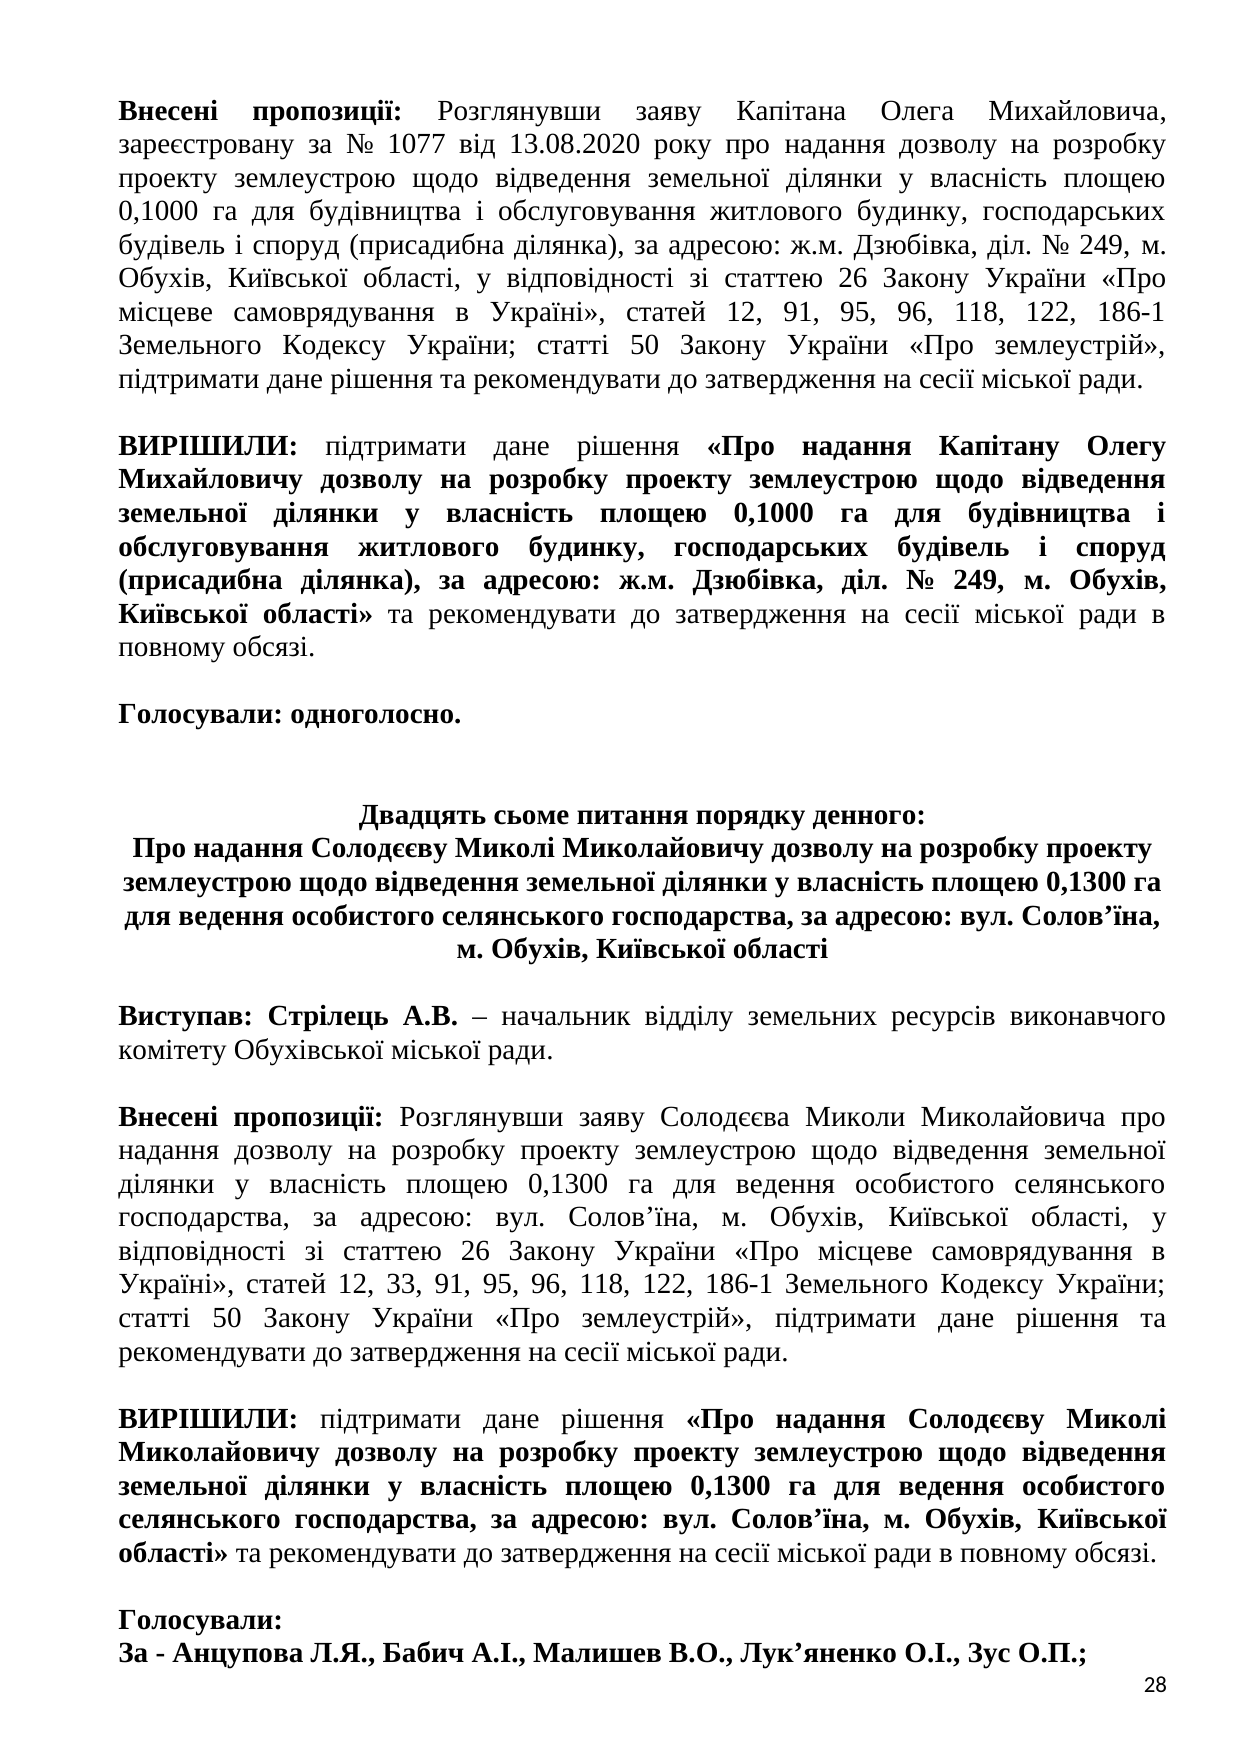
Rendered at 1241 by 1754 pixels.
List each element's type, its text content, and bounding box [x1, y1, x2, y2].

text За - Анцупова Л.Я., Бабич А.І., Малишев В.О., Лук’яненко О.І., Зус О.П.; [118, 1636, 1167, 1669]
list Внесені пропозиції: Розглянувши заяву Капітана Олега Михайловича, зареєстровану за № 1077 від 13.08.2020 року про надання дозволу на розробку проекту землеустрою щодо відведення земельної ділянки у власність площею 0,1000 га для будівництва і обслуговування житлового будинку, господарських будівель і споруд (присадибна ділянка), за адресою: ж.м. Дзюбівка, діл. № 249, м. Обухів, Київської області, у відповідності зі статтею 26 Закону України «Про місцеве самоврядування в Україні», статей 12, 91, 95, 96, 118, 122, 186-1 Земельного Кодексу України; статті 50 Закону України «Про землеустрій», підтримати дане рішення та рекомендувати до затвердження на сесії міської ради. [118, 93, 1167, 394]
list Внесені пропозиції: Розглянувши заяву Солодєєва Миколи Миколайовича про надання дозволу на розробку проекту землеустрою щодо відведення земельної ділянки у власність площею 0,1300 га для ведення особистого селянського господарства, за адресою: вул. Солов’їна, м. Обухів, Київської області, у відповідності зі статтею 26 Закону України «Про місцеве самоврядування в Україні», статей 12, 33, 91, 95, 96, 118, 122, 186-1 Земельного Кодексу України; статті 50 Закону України «Про землеустрій», підтримати дане рішення та рекомендувати до затвердження на сесії міської ради. [118, 1099, 1167, 1367]
text ВИРІШИЛИ: підтримати дане рішення «Про надання Капітану Олегу Михайловичу дозволу на розробку проекту землеустрою щодо відведення земельної ділянки у власність площею 0,1000 га для будівництва і обслуговування житлового будинку, господарських будівель і споруд (присадибна ділянка), за адресою: ж.м. Дзюбівка, діл. № 249, м. Обухів, Київської області» та рекомендувати до затвердження на сесії міської ради в повному обсязі. [118, 428, 1167, 663]
text Голосували: одноголосно. [118, 696, 1167, 730]
text Виступав: Стрілець А.В. – начальник відділу земельних ресурсів виконавчого комітету Обухівської міської ради. [118, 998, 1167, 1065]
text ВИРІШИЛИ: підтримати дане рішення «Про надання Солодєєву Миколі Миколайовичу дозволу на розробку проекту землеустрою щодо відведення земельної ділянки у власність площею 0,1300 га для ведення особистого селянського господарства, за адресою: вул. Солов’їна, м. Обухів, Київської області» та рекомендувати до затвердження на сесії міської ради в повному обсязі. [118, 1401, 1167, 1568]
text Голосували: [118, 1602, 1167, 1636]
text Про надання Солодєєву Миколі Миколайовичу дозволу на розробку проекту землеустрою щодо відведення земельної ділянки у власність площею 0,1300 га для ведення особистого селянського господарства, за адресою: вул. Солов’їна, м. Обухів, Київської області [118, 831, 1167, 965]
text Двадцять сьоме питання порядку денного: [118, 797, 1167, 831]
